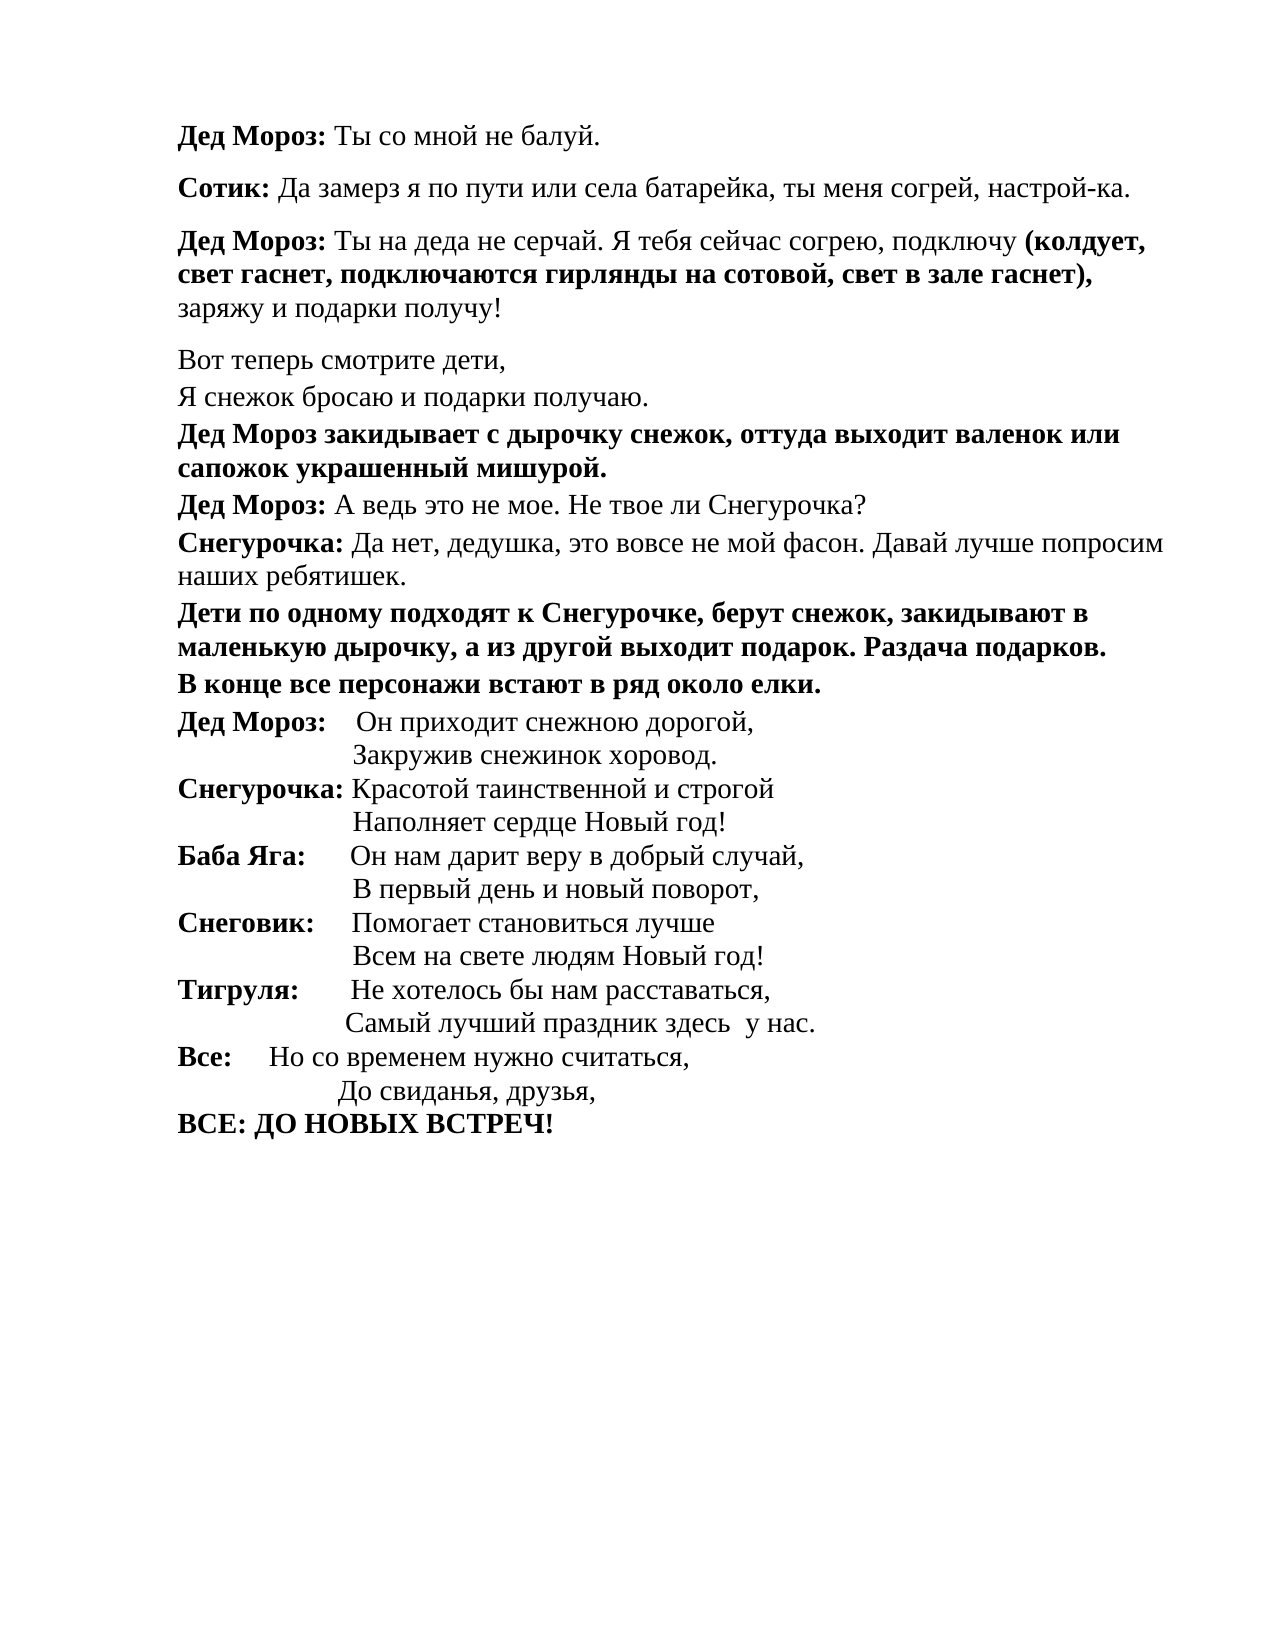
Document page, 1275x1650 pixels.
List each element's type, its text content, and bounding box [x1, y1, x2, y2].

text Снеговик: Помогает становиться лучше [177, 905, 1186, 938]
text Снегурочка: Красотой таинственной и строгой [177, 771, 1186, 804]
text Все: Но со временем нужно считаться, [177, 1039, 1186, 1073]
text ВСЕ: ДО НОВЫХ ВСТРЕЧ! [177, 1106, 1186, 1140]
text В конце все персонажи встают в ряд около елки. [177, 666, 1186, 700]
text Дед Мороз: Ты со мной не балуй. [177, 118, 1186, 152]
text Сотик: Да замерз я по пути или села батарейка, ты меня согрей, настрой-ка. [177, 170, 1186, 204]
text Наполняет сердце Новый год! [177, 804, 1186, 838]
text Дед Мороз: А ведь это не мое. Не твое ли Снегурочка? [177, 487, 1186, 521]
text Баба Яга: Он нам дарит веру в добрый случай, [177, 838, 1186, 871]
text Я снежок бросаю и подарки получаю. [177, 379, 1186, 413]
text Закружив снежинок хоровод. [177, 737, 1186, 771]
text Самый лучший праздник здесь у нас. [177, 1006, 1186, 1039]
text Дед Мороз: Он приходит снежною дорогой, [177, 704, 1186, 737]
text Тигруля: Не хотелось бы нам расставаться, [177, 972, 1186, 1006]
text Всем на свете людям Новый год! [177, 938, 1186, 972]
text Дед Мороз: Ты на деда не серчай. Я тебя сейчас согрею, подключу (колдует, свет гаснет, подключаются гирлянды на сотовой, свет в зале гаснет), заряжу и подарки получу! [177, 223, 1186, 323]
text Дед Мороз закидывает с дырочку снежок, оттуда выходит валенок или сапожок украшенный мишурой. [177, 417, 1186, 484]
text Дети по одному подходят к Снегурочке, берут снежок, закидывают в маленькую дырочку, а из другой выходит подарок. Раздача подарков. [177, 596, 1186, 663]
text В первый день и новый поворот, [177, 871, 1186, 905]
text Снегурочка: Да нет, дедушка, это вовсе не мой фасон. Давай лучше попросим наших ребятишек. [177, 525, 1186, 592]
text Вот теперь смотрите дети, [177, 342, 1186, 376]
text До свиданья, друзья, [177, 1073, 1186, 1106]
